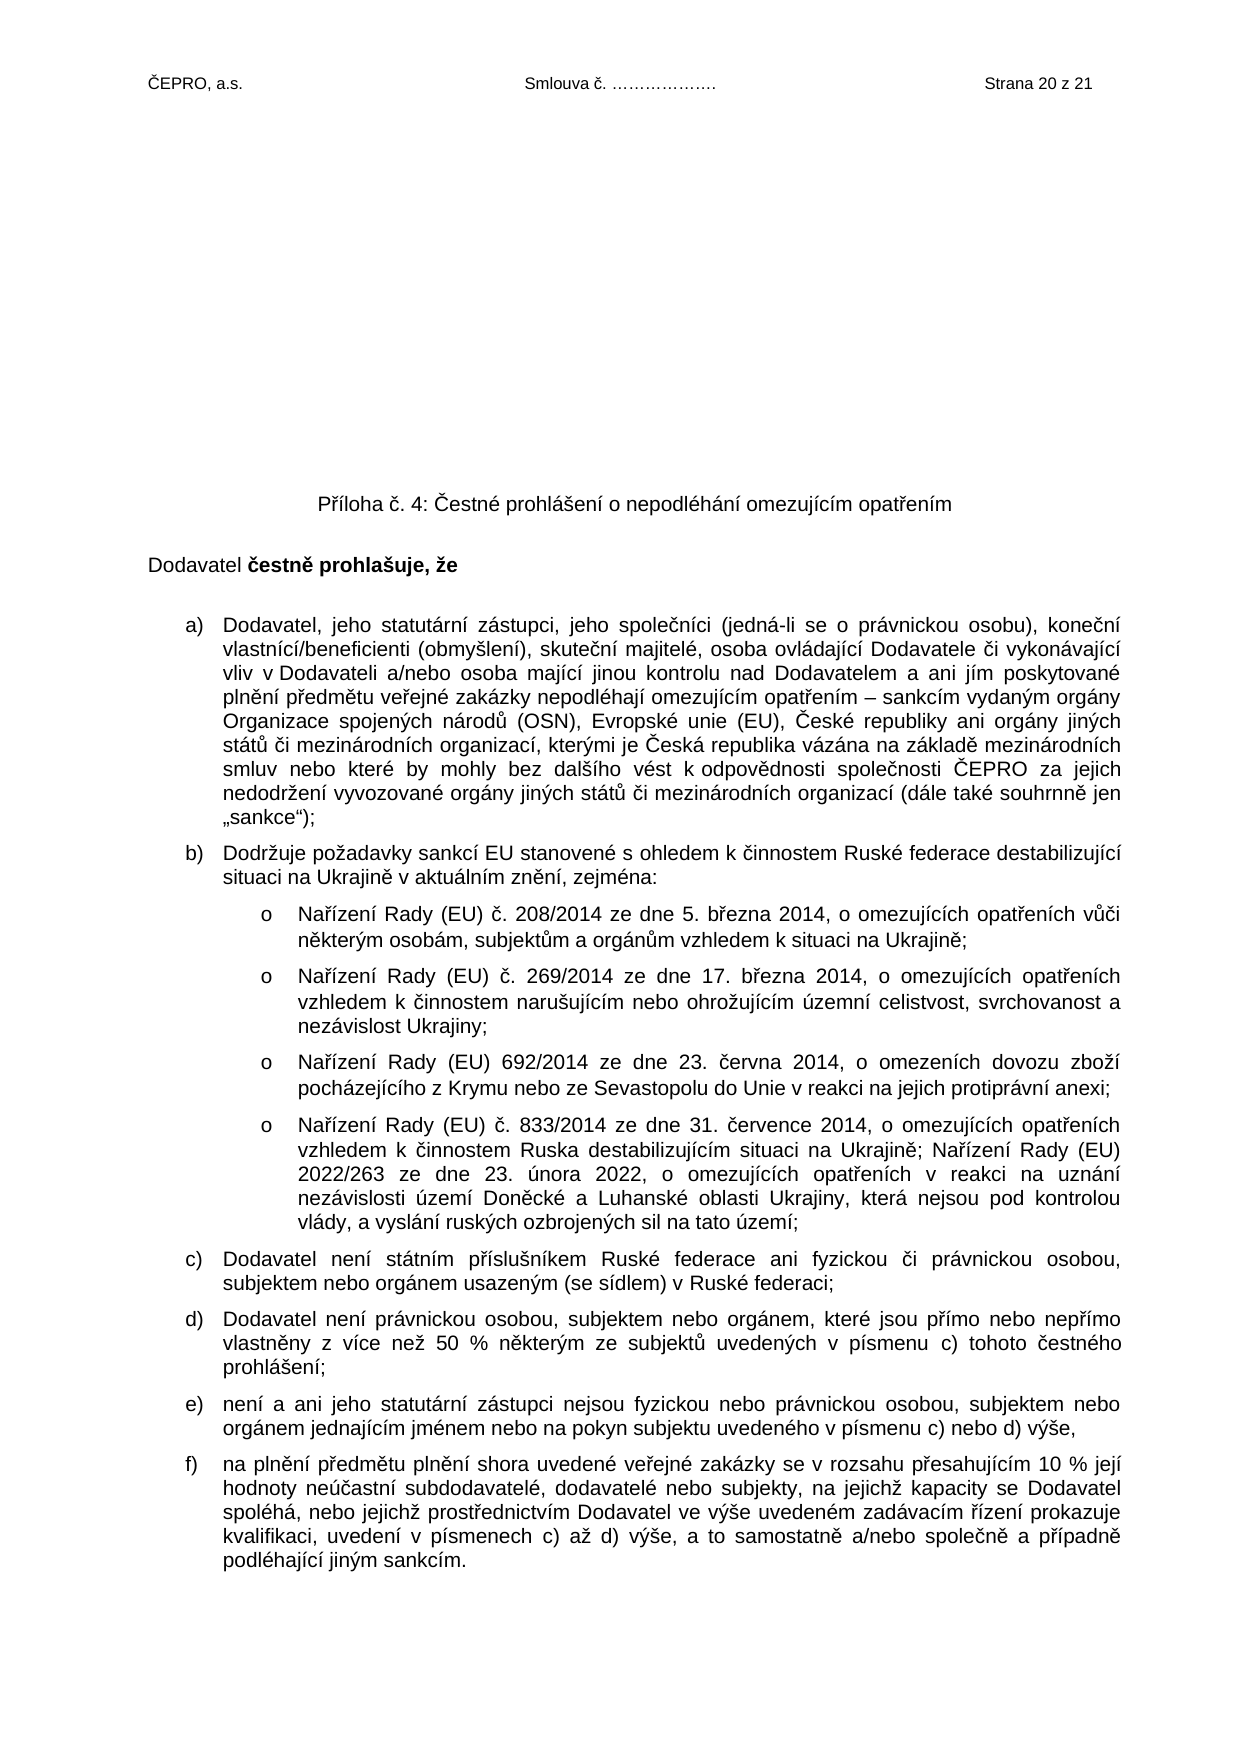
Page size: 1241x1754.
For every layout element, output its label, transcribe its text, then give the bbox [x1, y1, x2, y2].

list Příloha č. 4: Čestné prohlášení o nepodléhání omezujícím opatřením [148, 492, 1122, 516]
list na plnění předmětu plnění shora uvedené veřejné zakázky se v rozsahu přesahujícím 10 % její hodnoty neúčastní subdodavatelé, dodavatelé nebo subjekty, na jejichž kapacity se Dodavatel spoléhá, nebo jejichž prostřednictvím Dodavatel ve výše uvedeném zadávacím řízení prokazuje kvalifikaci, uvedení v písmenech c) až d) výše, a to samostatně a/nebo společně a případně podléhající jiným sankcím. [185, 1452, 1122, 1572]
list Dodržuje požadavky sankcí EU stanovené s ohledem k činnostem Ruské federace destabilizující situaci na Ukrajině v aktuálním znění, zejména: [185, 841, 1122, 889]
list Dodavatel není právnickou osobou, subjektem nebo orgánem, které jsou přímo nebo nepřímo vlastněny z více než 50 % některým ze subjektů uvedených v písmenu c) tohoto čestného prohlášení; [185, 1307, 1122, 1379]
list Nařízení Rady (EU) č. 833/2014 ze dne 31. července 2014, o omezujících opatřeních vzhledem k činnostem Ruska destabilizujícím situaci na Ukrajině; Nařízení Rady (EU) 2022/263 ze dne 23. února 2022, o omezujících opatřeních v reakci na uznání nezávislosti území Doněcké a Luhanské oblasti Ukrajiny, která nejsou pod kontrolou vlády, a vyslání ruských ozbrojených sil na tato území; [260, 1112, 1122, 1234]
text Dodavatel čestně prohlašuje, že [148, 553, 1122, 577]
list Dodavatel, jeho statutární zástupci, jeho společníci (jedná-li se o právnickou osobu), koneční vlastnící/beneficienti (obmyšlení), skuteční majitelé, osoba ovládající Dodavatele či vykonávající vliv v Dodavateli a/nebo osoba mající jinou kontrolu nad Dodavatelem a ani jím poskytované plnění předmětu veřejné zakázky nepodléhají omezujícím opatřením – sankcím vydaným orgány Organizace spojených národů (OSN), Evropské unie (EU), České republiky ani orgány jiných států či mezinárodních organizací, kterými je Česká republika vázána na základě mezinárodních smluv nebo které by mohly bez dalšího vést k odpovědnosti společnosti ČEPRO za jejich nedodržení vyvozované orgány jiných států či mezinárodních organizací (dále také souhrnně jen „sankce“); [185, 613, 1122, 829]
list není a ani jeho statutární zástupci nejsou fyzickou nebo právnickou osobou, subjektem nebo orgánem jednajícím jménem nebo na pokyn subjektu uvedeného v písmenu c) nebo d) výše, [185, 1391, 1122, 1439]
list Nařízení Rady (EU) 692/2014 ze dne 23. června 2014, o omezeních dovozu zboží pocházejícího z Krymu nebo ze Sevastopolu do Unie v reakci na jejich protiprávní anexi; [260, 1050, 1122, 1100]
list Nařízení Rady (EU) č. 269/2014 ze dne 17. března 2014, o omezujících opatřeních vzhledem k činnostem narušujícím nebo ohrožujícím územní celistvost, svrchovanost a nezávislost Ukrajiny; [260, 964, 1122, 1038]
list Nařízení Rady (EU) č. 208/2014 ze dne 5. března 2014, o omezujících opatřeních vůči některým osobám, subjektům a orgánům vzhledem k situaci na Ukrajině; [260, 902, 1122, 951]
list Dodavatel není státním příslušníkem Ruské federace ani fyzickou či právnickou osobou, subjektem nebo orgánem usazeným (se sídlem) v Ruské federaci; [185, 1247, 1122, 1294]
